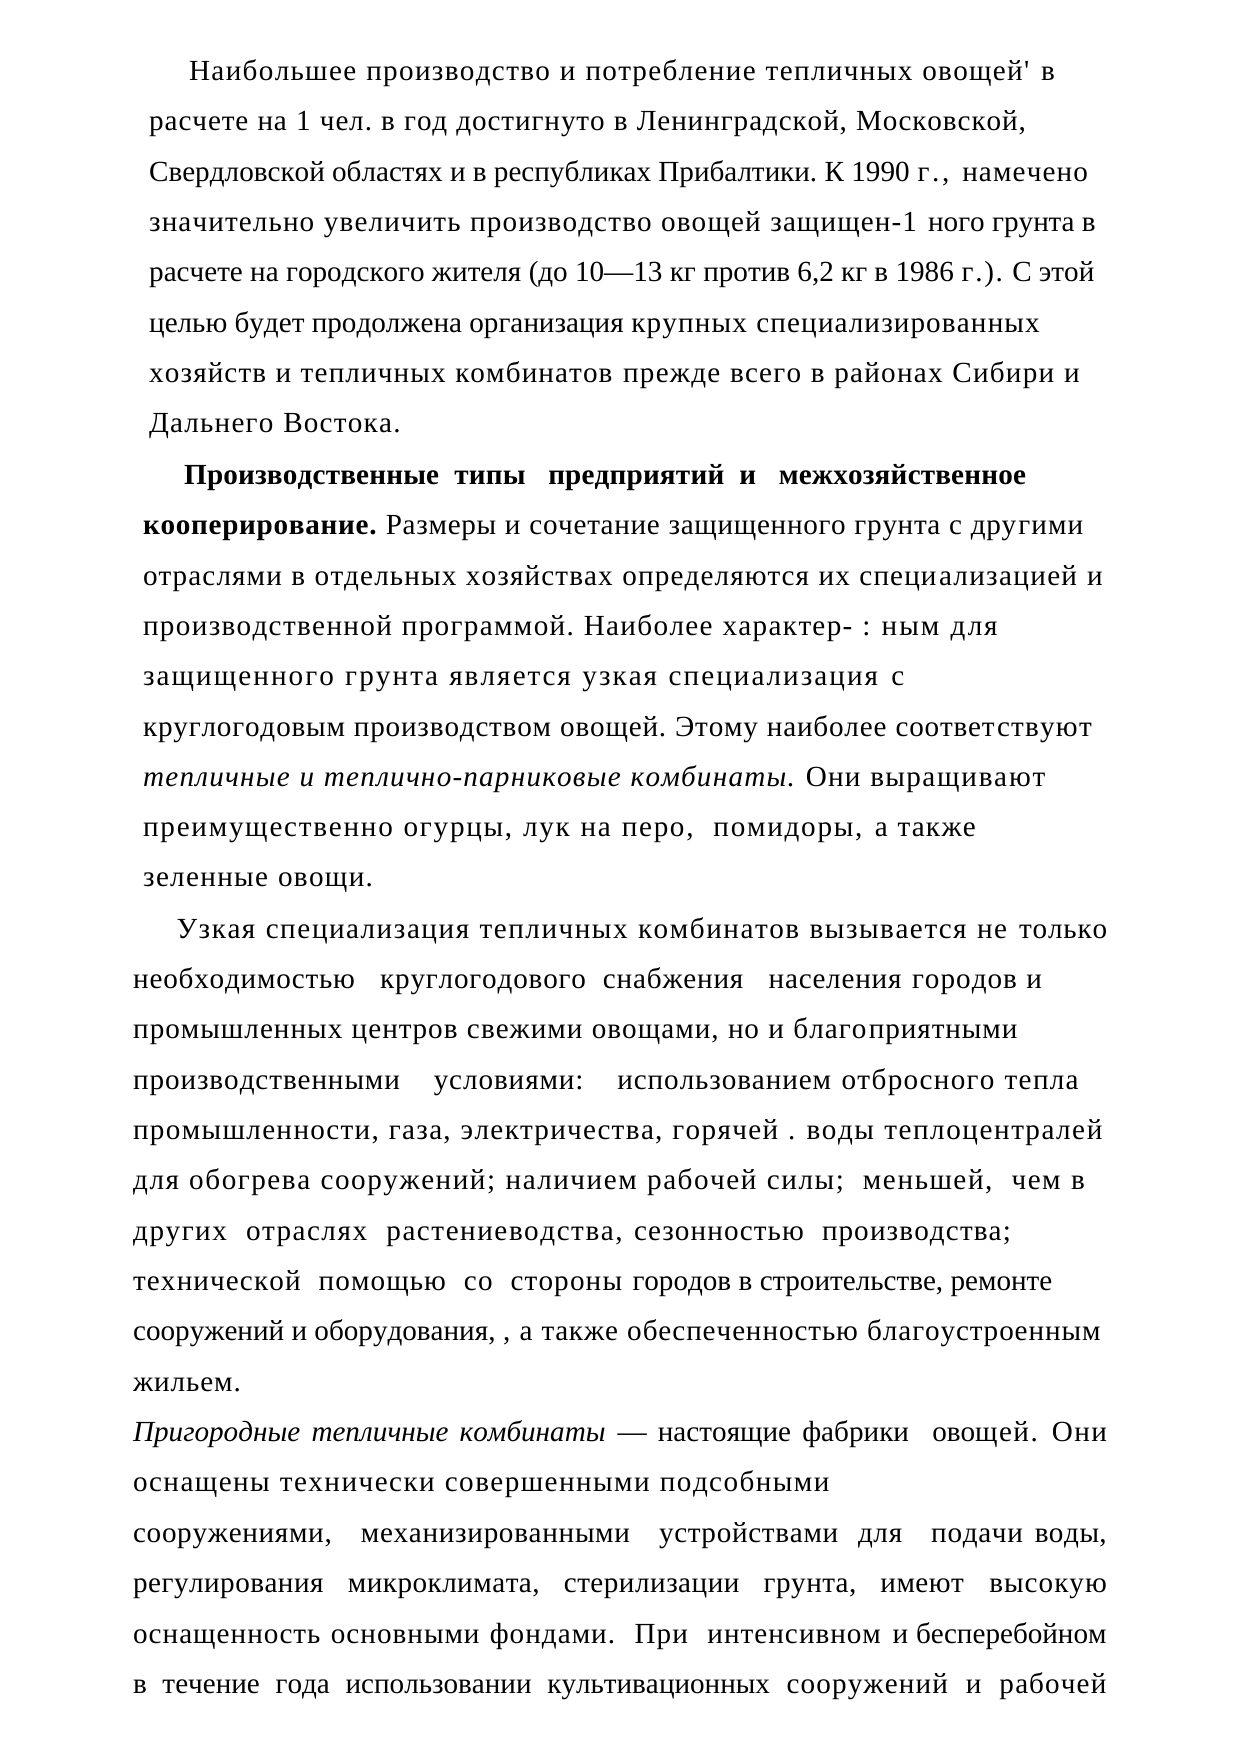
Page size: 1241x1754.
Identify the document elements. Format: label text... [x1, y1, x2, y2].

text Производственные типы предприятий и межхозяйственное кооперирование. Размеры и сочетание защищенного грунта с другими отраслями в отдельных хозяйствах определяются их специализацией и производственной программой. Наиболее характер- : ным для защищенного грунта является узкая специализация с круглогодовым производством овощей. Этому наиболее соответствуют тепличные и теплично-парниковые комбинаты. Они выращивают преимущественно огурцы, лук на перо, помидоры, а также зеленные овощи. [143, 457, 1107, 893]
text Пригородные тепличные комбинаты — настоящие фабрики овощей. Они оснащены технически совершенными подсобными [133, 1414, 1107, 1498]
text Узкая специализация тепличных комбинатов вызывается не только необходимостью круглогодового снабжения населения городов и промышленных центров свежими овощами, но и благоприятными производственными условиями: использованием отбросного тепла промышленности, газа, электричества, горячей . воды теплоцентралей для обогрева сооружений; наличием рабочей силы; меньшей, чем в других отраслях растениеводства, сезонностью производства; технической помощью со стороны городов в строительстве, ремонте сооружений и оборудования, , а также обеспеченностью благоустроенным жильем. [133, 911, 1107, 1397]
text Наибольшее производство и потребление тепличных овощей' в расчете на 1 чел. в год достигнуто в Ленинградской, Московской, Свердловской областях и в республиках Прибалтики. К 1990 г., намечено значительно увеличить производство овощей защищен-1 ного грунта в расчете на городского жителя (до 10—13 кг против 6,2 кг в 1986 г.). С этой целью будет продолжена организация крупных специализированных хозяйств и тепличных комбинатов прежде всего в районах Сибири и Дальнего Востока. [149, 53, 1107, 439]
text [133, 1515, 1107, 1700]
